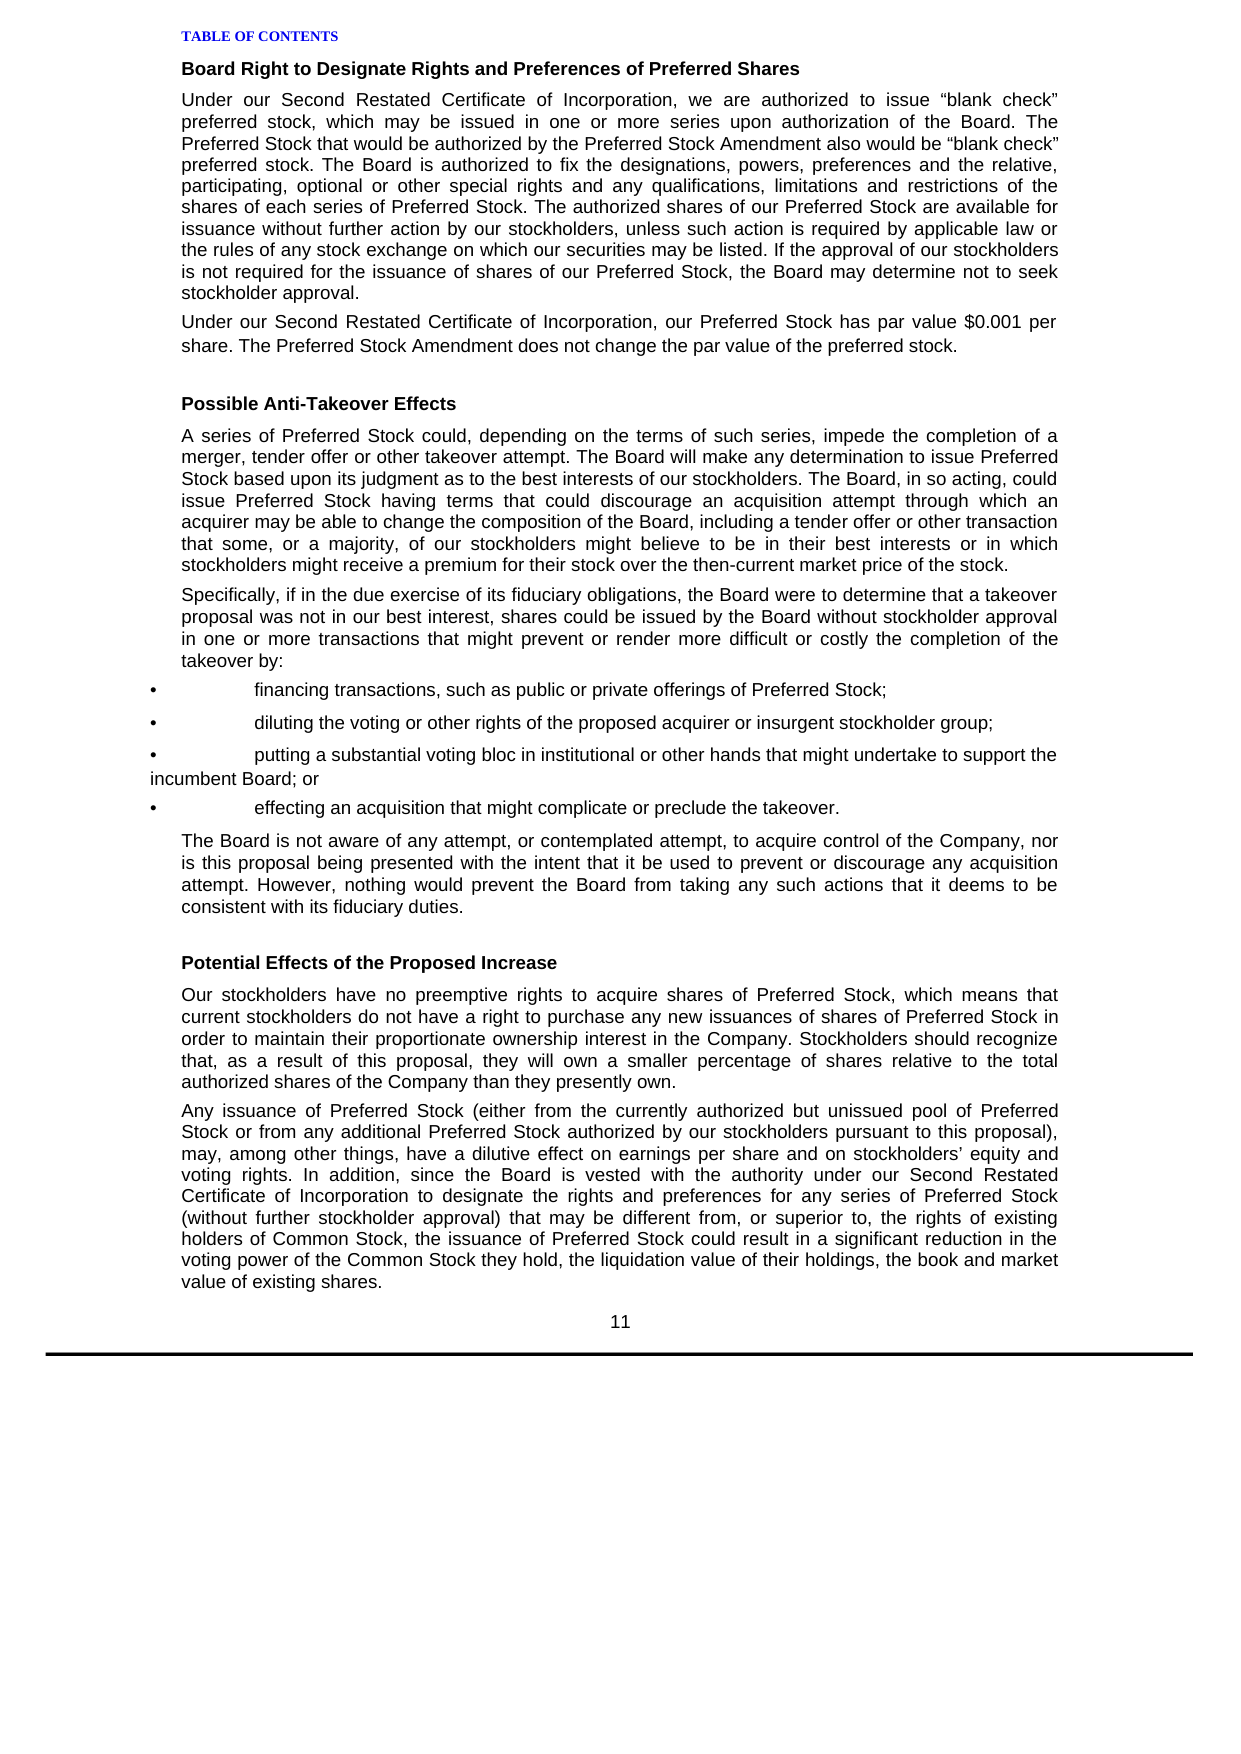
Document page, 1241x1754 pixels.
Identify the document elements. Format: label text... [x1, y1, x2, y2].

text The Board is not aware of any attempt, or contemplated attempt, to acquire control of the Company, nor is this proposal being presented with the intent that it be used to prevent or discourage any acquisition attempt. However, nothing would prevent the Board from taking any such actions that it deems to be consistent with its fiduciary duties. [181, 829, 1059, 918]
list putting a substantial voting bloc in institutional or other hands that might undertake to support the incumbent Board; or [150, 744, 1090, 790]
text TABLE OF CONTENTS [181, 27, 1090, 44]
list diluting the voting or other rights of the proposed acquirer or insurgent stockholder group; [150, 712, 1090, 733]
text Specifically, if in the due exercise of its fiduciary obligations, the Board were to determine that a takeover proposal was not in our best interest, shares could be issued by the Board without stockholder approval in one or more transactions that might prevent or render more difficult or costly the completion of the takeover by: [181, 584, 1059, 672]
text Under our Second Restated Certificate of Incorporation, we are authorized to issue “blank check” preferred stock, which may be issued in one or more series upon authorization of the Board. The Preferred Stock that would be authorized by the Preferred Stock Amendment also would be “blank check” preferred stock. The Board is authorized to fix the designations, powers, preferences and the relative, participating, optional or other special rights and any qualifications, limitations and restrictions of the shares of each series of Preferred Stock. The authorized shares of our Preferred Stock are available for issuance without further action by our stockholders, unless such action is required by applicable law or the rules of any stock exchange on which our securities may be listed. If the approval of our stockholders is not required for the issuance of shares of our Preferred Stock, the Board may determine not to seek stockholder approval. [181, 90, 1059, 303]
text A series of Preferred Stock could, depending on the terms of such series, impede the completion of a merger, tender offer or other takeover attempt. The Board will make any determination to issue Preferred Stock based upon its judgment as to the best interests of our stockholders. The Board, in so acting, could issue Preferred Stock having terms that could discourage an acquisition attempt through which an acquirer may be able to change the composition of the Board, including a tender offer or other transaction that some, or a majority, of our stockholders might believe to be in their best interests or in which stockholders might receive a premium for their stock over the then-current market price of the stock. [181, 425, 1059, 576]
text Our stockholders have no preemptive rights to acquire shares of Preferred Stock, which means that current stockholders do not have a right to purchase any new issuances of shares of Preferred Stock in order to maintain their proportionate ownership interest in the Company. Stockholders should recognize that, as a result of this proposal, they will own a smaller percentage of shares relative to the total authorized shares of the Company than they presently own. [181, 984, 1059, 1093]
text Any issuance of Preferred Stock (either from the currently authorized but unissued pool of Preferred Stock or from any additional Preferred Stock authorized by our stockholders pursuant to this proposal), may, among other things, have a dilutive effect on earnings per share and on stockholders’ equity and voting rights. In addition, since the Board is vested with the authority under our Second Restated Certificate of Incorporation to designate the rights and preferences for any series of Preferred Stock (without further stockholder approval) that may be different from, or superior to, the rights of existing holders of Common Stock, the issuance of Preferred Stock could result in a significant reduction in the voting power of the Common Stock they hold, the liquidation value of their holdings, the book and market value of existing shares. [181, 1100, 1059, 1292]
text 11 [150, 1311, 1090, 1333]
list effecting an acquisition that might complicate or preclude the takeover. [150, 797, 1090, 819]
text Possible Anti-Takeover Effects [181, 392, 1090, 414]
text Under our Second Restated Certificate of Incorporation, our Preferred Stock has par value $0.001 per share. The Preferred Stock Amendment does not change the par value of the preferred stock. [181, 311, 1057, 357]
text Potential Effects of the Proposed Increase [181, 952, 1090, 973]
list financing transactions, such as public or private offerings of Preferred Stock; [150, 679, 1090, 701]
picture [45, 1352, 1193, 1356]
text Board Right to Designate Rights and Preferences of Preferred Shares [181, 57, 1090, 79]
